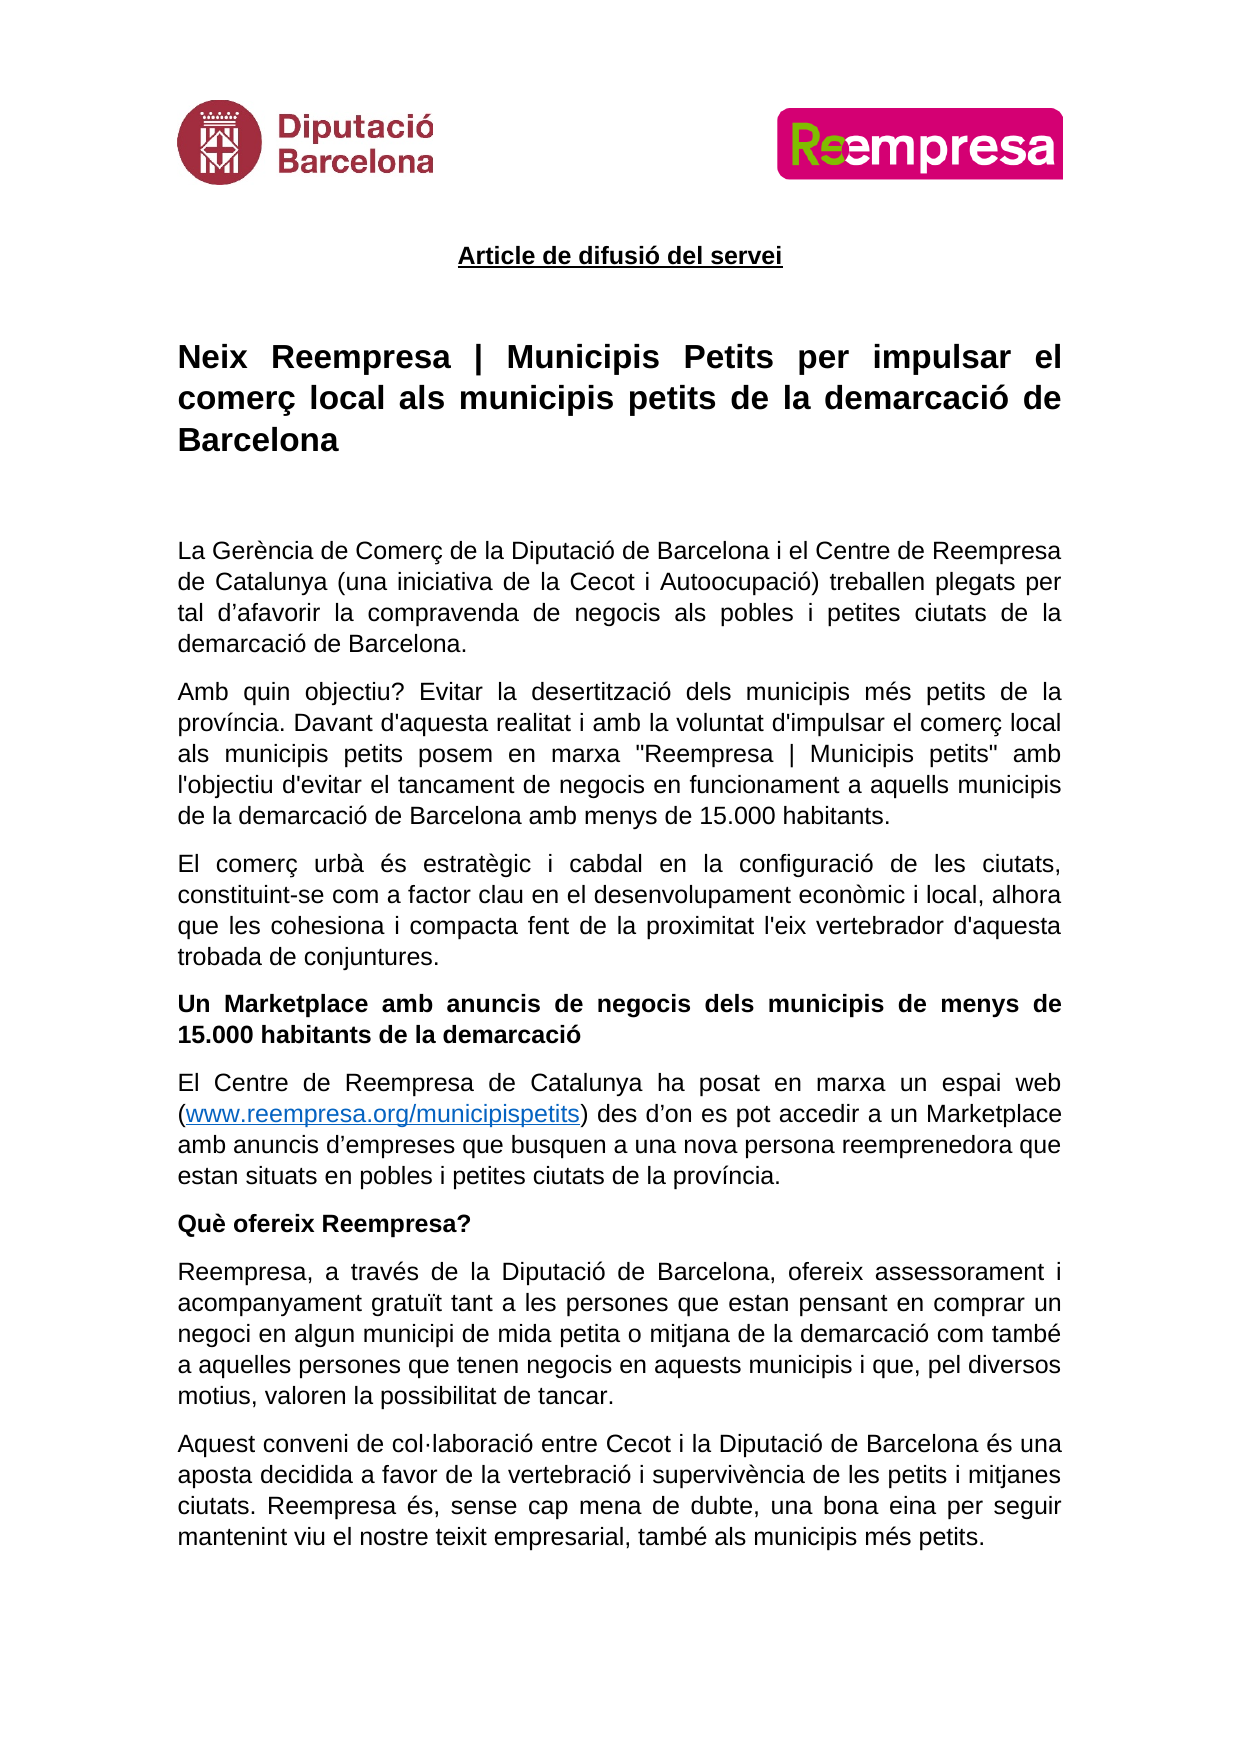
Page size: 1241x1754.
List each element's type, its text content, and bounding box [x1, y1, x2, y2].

text Aquest conveni de col·laboració entre Cecot i la Diputació de Barcelona és una aposta decidida a favor de la vertebració i supervivència de les petits i mitjanes ciutats. Reempresa és, sense cap mena de dubte, una bona eina per seguir mantenint viu el nostre teixit empresarial, també als municipis més petits. [177, 1429, 1063, 1551]
text El Centre de Reempresa de Catalunya ha posat en marxa un espai web (www.reempresa.org/municipispetits) des d’on es pot accedir a un Marketplace amb anuncis d’empreses que busquen a una nova persona reemprenedora que estan situats en pobles i petites ciutats de la província. [177, 1068, 1063, 1190]
text Un Marketplace amb anuncis de negocis dels municipis de menys de 15.000 habitants de la demarcació [177, 989, 1063, 1049]
text Reempresa, a través de la Diputació de Barcelona, ofereix assessorament i acompanyament gratuït tant a les persones que estan pensant en comprar un negoci en algun municipi de mida petita o mitjana de la demarcació com també a aquelles persones que tenen negocis en aquests municipis i que, pel diversos motius, valoren la possibilitat de tancar. [177, 1257, 1063, 1410]
picture [776, 107, 1063, 180]
text La Gerència de Comerç de la Diputació de Barcelona i el Centre de Reempresa de Catalunya (una iniciativa de la Cecot i Autoocupació) treballen plegats per tal d’afavorir la compravenda de negocis als pobles i petites ciutats de la demarcació de Barcelona. [177, 536, 1063, 658]
text Neix Reempresa | Municipis Petits per impulsar el comerç local als municipis petits de la demarcació de Barcelona [177, 337, 1063, 458]
text Què ofereix Reempresa? [177, 1209, 1063, 1238]
text El comerç urbà és estratègic i cabdal en la configuració de les ciutats, constituint-se com a factor clau en el desenvolupament econòmic i local, alhora que les cohesiona i compacta fent de la proximitat l'eix vertebrador d'aquesta trobada de conjuntures. [177, 849, 1063, 971]
text Article de difusió del servei [177, 241, 1063, 270]
picture [177, 100, 433, 185]
text Amb quin objectiu? Evitar la desertització dels municipis més petits de la província. Davant d'aquesta realitat i amb la voluntat d'impulsar el comerç local als municipis petits posem en marxa "Reempresa | Municipis petits" amb l'objectiu d'evitar el tancament de negocis en funcionament a aquells municipis de la demarcació de Barcelona amb menys de 15.000 habitants. [177, 677, 1063, 830]
